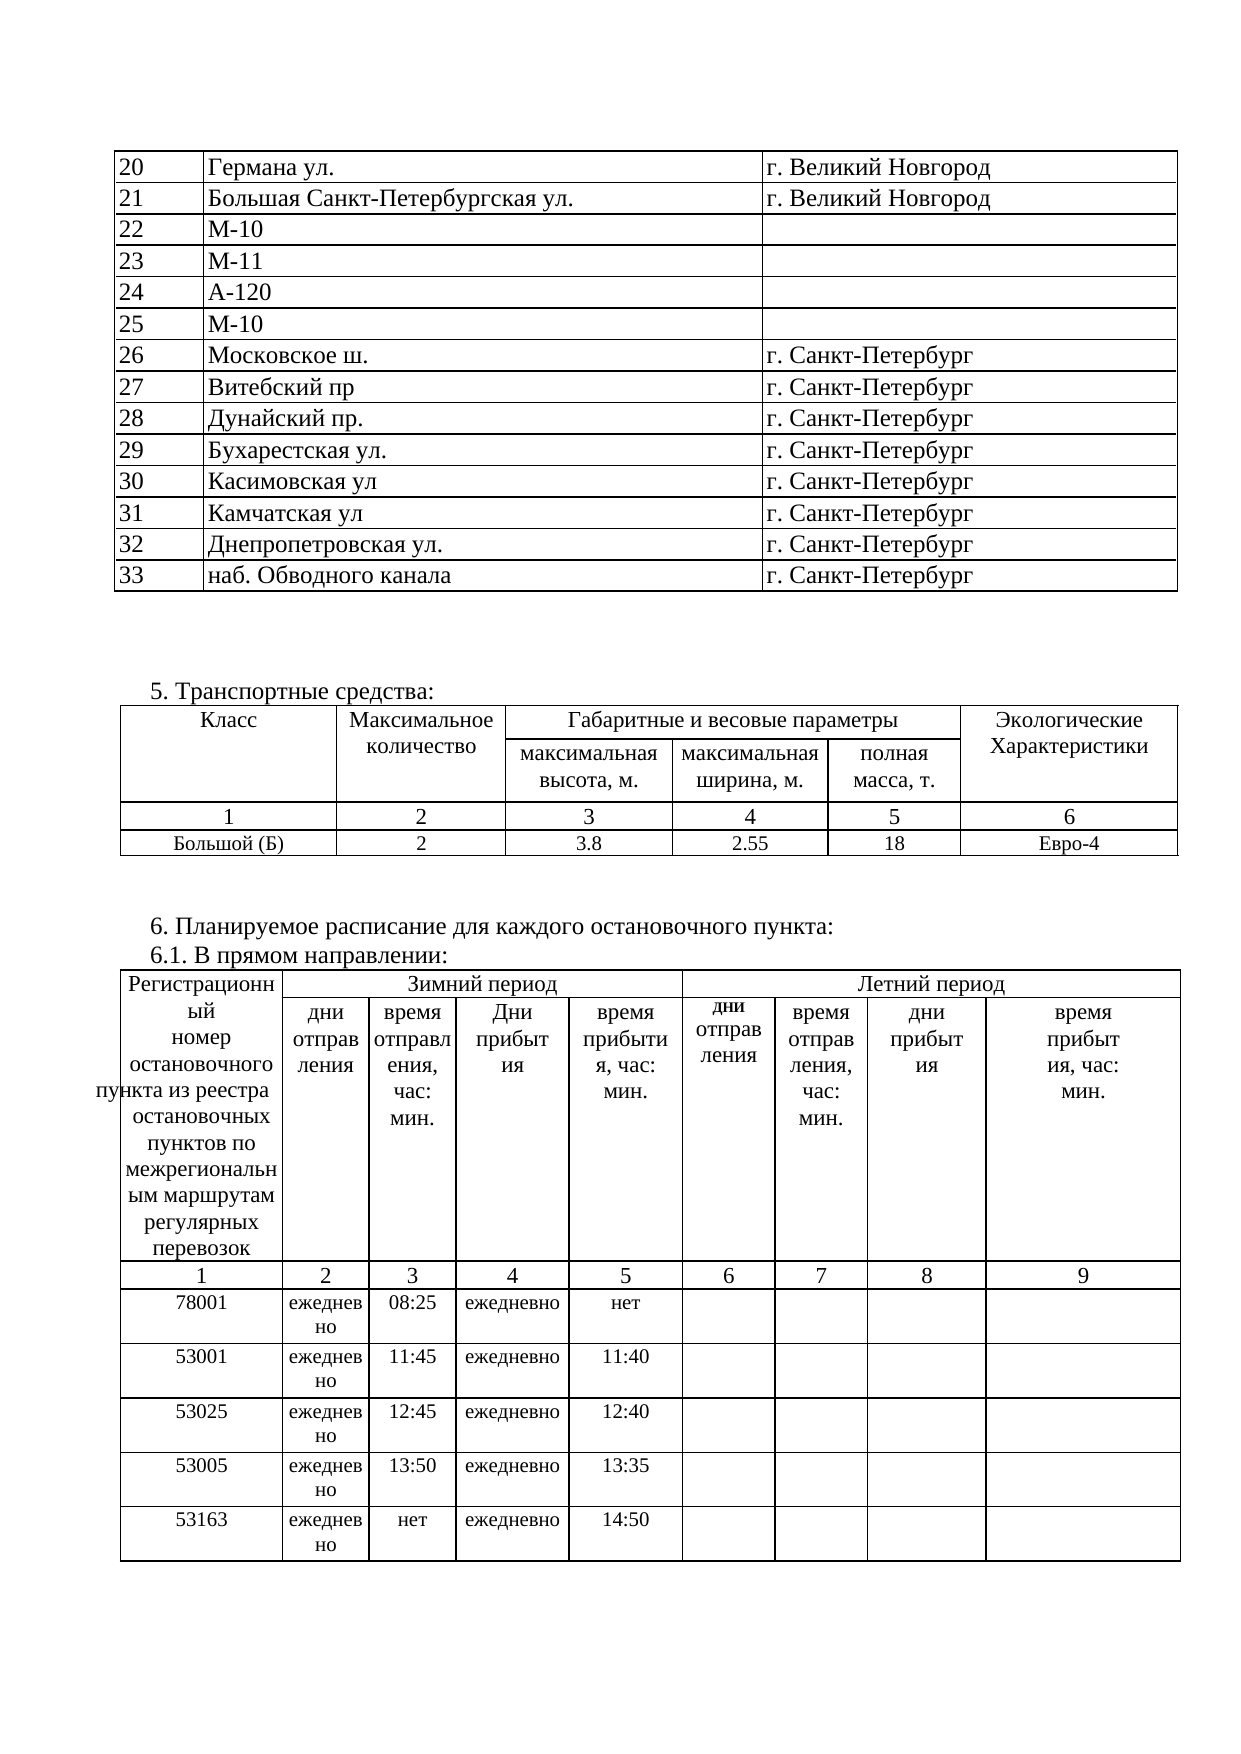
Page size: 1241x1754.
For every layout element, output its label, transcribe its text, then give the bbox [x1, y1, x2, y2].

table_cell 26 [115, 340, 203, 370]
table_cell ежедневно [283, 1399, 368, 1451]
table_cell [987, 1399, 1180, 1451]
table_cell ежедневно [457, 1507, 568, 1560]
table_cell дни отправ ления [283, 998, 368, 1260]
table_cell 20 [115, 152, 203, 181]
table_cell 18 [829, 831, 960, 855]
table_cell 13:35 [570, 1453, 682, 1506]
table_cell [683, 1290, 774, 1343]
table_cell г. Санкт-Петербург [763, 402, 1177, 433]
table_cell [776, 1399, 867, 1451]
table_header Максимальное количество [337, 706, 505, 801]
table_cell Евро-4 [961, 831, 1177, 855]
table_cell Камчатская ул [204, 498, 762, 527]
table_cell 14:50 [570, 1507, 682, 1560]
table_cell 9 [987, 1262, 1180, 1288]
table_cell [868, 1399, 985, 1451]
table_cell Большая Санкт-Петербургская ул. [204, 183, 762, 213]
table_cell ежедневно [457, 1344, 568, 1397]
table_cell г. Санкт-Петербург [763, 559, 1177, 590]
table_cell 5 [829, 803, 960, 829]
table_cell г. Санкт-Петербург [763, 465, 1177, 496]
table_cell максимальная ширина, м. [673, 740, 827, 801]
table_cell [683, 1344, 774, 1397]
table_cell [776, 1344, 867, 1397]
table_cell [987, 1290, 1180, 1343]
table_cell 3 [506, 803, 672, 829]
table_cell 30 [115, 466, 203, 496]
table_cell 11:45 [370, 1344, 455, 1397]
table_cell 12:40 [570, 1399, 682, 1451]
table_cell ежедневно [283, 1290, 368, 1343]
table_cell г. Великий Новгород [763, 181, 1177, 213]
table_cell 32 [115, 529, 203, 559]
table_cell [987, 1453, 1180, 1506]
table_cell 4 [457, 1262, 568, 1288]
table_cell время отправ ления, час: мин. [776, 998, 867, 1260]
table_cell нет [570, 1290, 682, 1343]
table_cell 5 [570, 1262, 682, 1288]
table_cell [763, 307, 1177, 339]
text 6. Планируемое расписание для каждого остановочного пункта: [150, 911, 1090, 940]
table_cell г. Санкт-Петербург [763, 496, 1177, 527]
table_cell наб. Обводного канала [204, 561, 762, 590]
table_cell 28 [115, 403, 203, 433]
table_cell 1 [121, 803, 336, 829]
table_cell 29 [115, 434, 203, 464]
table_cell Дни прибыт ия [457, 998, 568, 1260]
table_cell 2 [337, 831, 505, 855]
table_cell ежедневно [457, 1453, 568, 1506]
table_cell 21 [115, 183, 203, 213]
table_cell 31 [115, 497, 203, 527]
table_cell Касимовская ул [204, 466, 762, 496]
table_cell 3.8 [506, 831, 672, 855]
table_cell 53001 [121, 1344, 282, 1397]
table_cell 4 [673, 803, 827, 829]
table_cell время отправл ения, час: мин. [370, 998, 455, 1260]
table_cell ежедневно [283, 1453, 368, 1506]
table_cell [868, 1290, 985, 1343]
table_cell полная масса, т. [829, 740, 960, 801]
table_cell время прибыти я, час: мин. [570, 998, 682, 1260]
table_cell Днепропетровская ул. [204, 529, 762, 559]
table_header Экологические Характеристики [961, 706, 1177, 801]
table_cell 1 [121, 1262, 282, 1288]
table_header Регистрационный номер остановочного пункта из реестра остановочных пунктов по межрегиональным маршрутам регулярных перевозок [121, 971, 282, 1260]
table_cell ежедневно [283, 1344, 368, 1397]
table_cell время прибыт ия, час: мин. [987, 998, 1180, 1260]
table_cell М-11 [204, 246, 762, 276]
text 5. Транспортные средства: [150, 676, 1090, 704]
table_header Габаритные и весовые параметры [506, 706, 960, 738]
table_cell [763, 276, 1177, 307]
table_cell 2 [283, 1262, 368, 1288]
table_cell ДНИ отправ ления [683, 998, 774, 1260]
table_cell 25 [115, 308, 203, 339]
table_cell 22 [115, 214, 203, 244]
table_cell 13:50 [370, 1453, 455, 1506]
table_cell нет [370, 1507, 455, 1560]
table_cell М-10 [204, 215, 762, 244]
table_header Зимний период [283, 971, 682, 997]
table_cell 08:25 [370, 1290, 455, 1343]
table_cell [868, 1344, 985, 1397]
table_header Класс [121, 706, 336, 801]
table_cell [763, 244, 1177, 276]
table_cell дни прибыт ия [868, 998, 985, 1260]
table_cell 24 [115, 277, 203, 307]
text 6.1. В прямом направлении: [150, 940, 1090, 969]
table_cell 53163 [121, 1507, 282, 1560]
table_cell г. Великий Новгород [763, 152, 1177, 181]
table_cell 27 [115, 371, 203, 402]
table_cell Бухарестская ул. [204, 435, 762, 464]
table_cell Германа ул. [204, 152, 762, 181]
table_cell ежедневно [457, 1399, 568, 1451]
table_cell А-120 [204, 277, 762, 307]
table_cell [987, 1507, 1180, 1560]
table_cell г. Санкт-Петербург [763, 528, 1177, 559]
table_cell 53025 [121, 1399, 282, 1451]
table_cell Дунайский пр. [204, 403, 762, 433]
table_cell [776, 1290, 867, 1343]
table_cell [683, 1453, 774, 1506]
table_cell 53005 [121, 1453, 282, 1506]
table_cell [868, 1507, 985, 1560]
table_cell г. Санкт-Петербург [763, 339, 1177, 370]
table_cell 12:45 [370, 1399, 455, 1451]
table_cell ежедневно [283, 1507, 368, 1560]
table_cell 8 [868, 1262, 985, 1288]
table_cell М-10 [204, 309, 762, 339]
table_cell Московское ш. [204, 340, 762, 370]
table_cell 3 [370, 1262, 455, 1288]
table_cell 2.55 [673, 831, 827, 855]
table_cell [776, 1453, 867, 1506]
table_cell г. Санкт-Петербург [763, 433, 1177, 464]
table_cell [868, 1453, 985, 1506]
table_cell 6 [961, 803, 1177, 829]
table_cell 23 [115, 245, 203, 276]
table_cell Большой (Б) [121, 831, 336, 855]
table_cell 2 [337, 803, 505, 829]
table_cell максимальная высота, м. [506, 740, 672, 801]
table_cell Витебский пр [204, 372, 762, 402]
table_cell [683, 1507, 774, 1560]
table_cell [683, 1399, 774, 1451]
table_cell 11:40 [570, 1344, 682, 1397]
table_cell 33 [115, 560, 203, 590]
table_cell г. Санкт-Петербург [763, 370, 1177, 402]
table_cell [987, 1344, 1180, 1397]
table_cell 7 [776, 1262, 867, 1288]
table_cell [763, 213, 1177, 244]
table_cell 78001 [121, 1290, 282, 1343]
table_cell [776, 1507, 867, 1560]
table_header Летний период [683, 971, 1180, 997]
table_cell ежедневно [457, 1290, 568, 1343]
table_cell 6 [683, 1262, 774, 1288]
